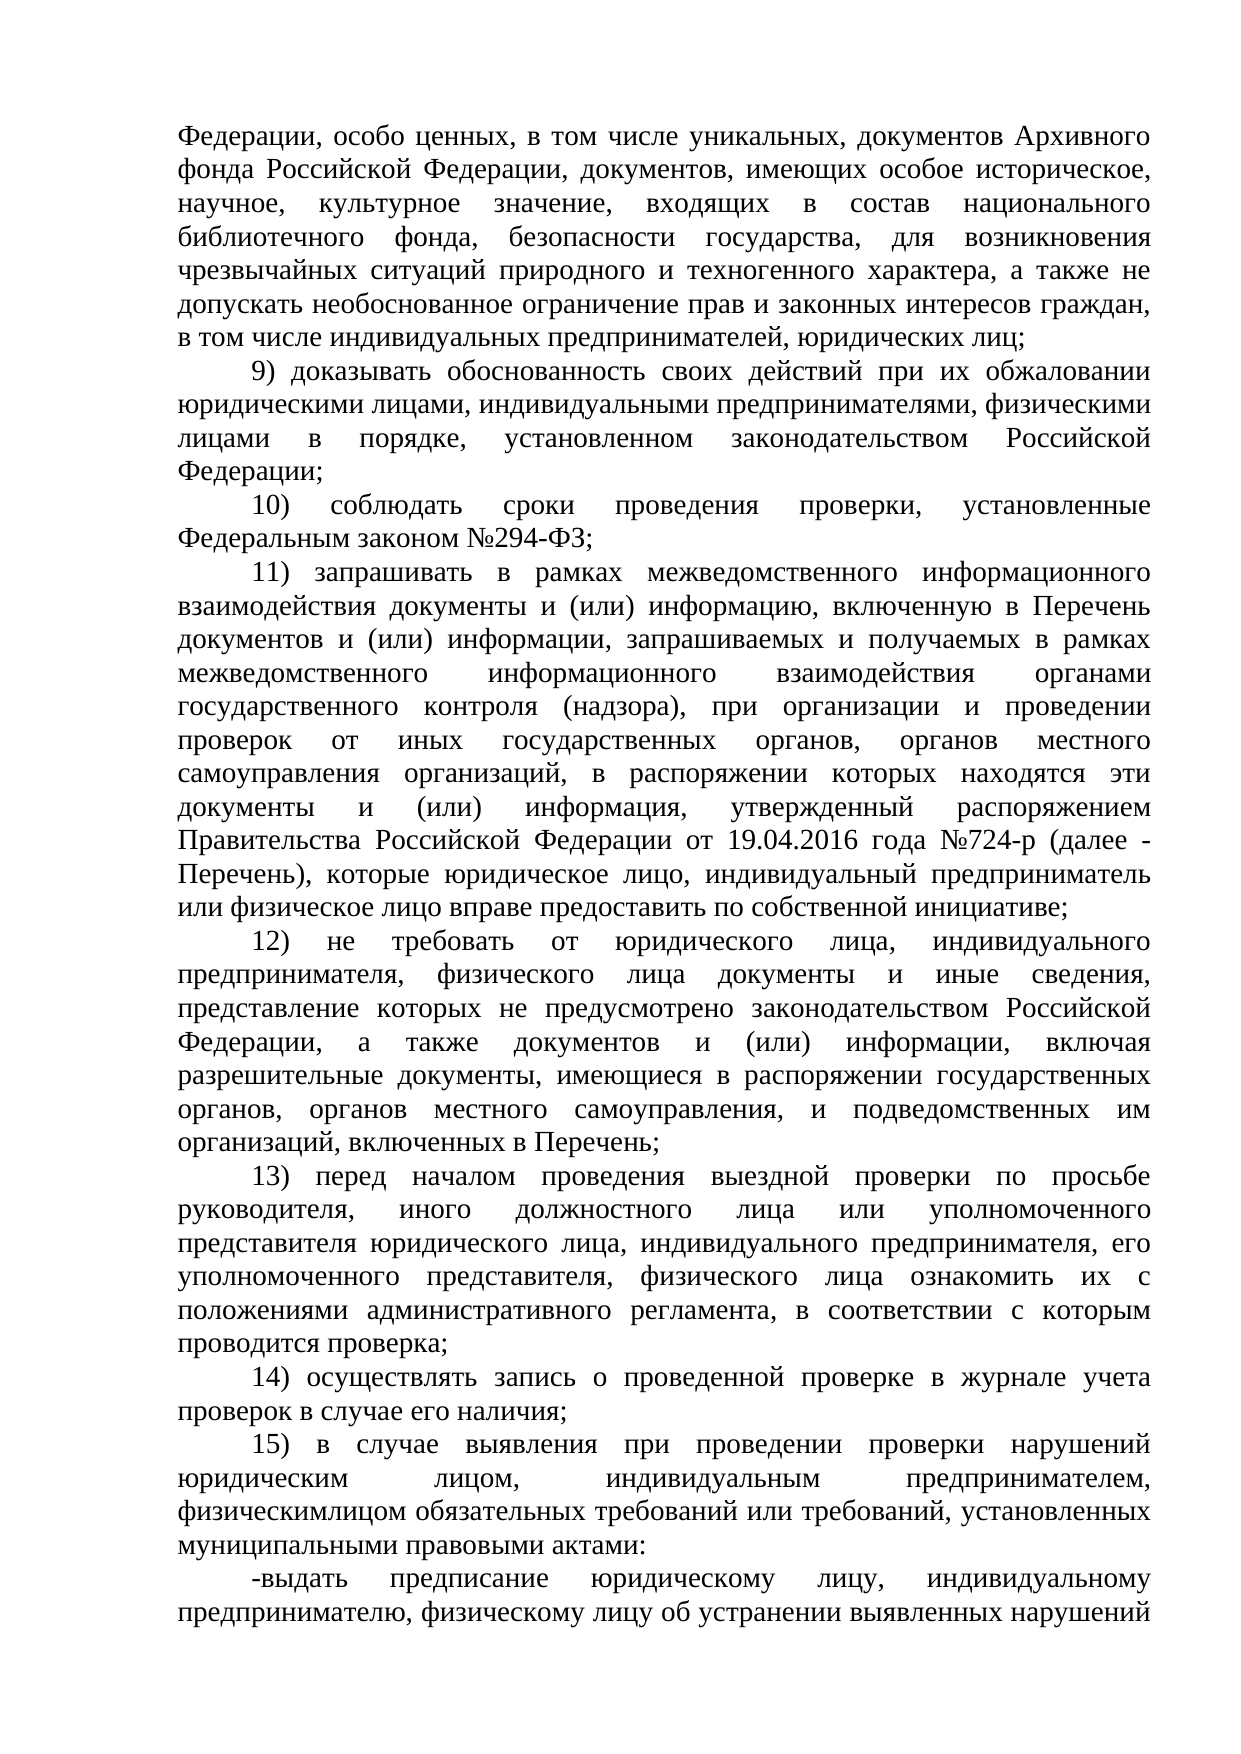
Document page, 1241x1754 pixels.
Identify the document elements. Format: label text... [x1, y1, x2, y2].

text 9) доказывать обоснованность своих действий при их обжаловании юридическими лицами, индивидуальными предпринимателями, физическими лицами в порядке, установленном законодательством Российской Федерации; [177, 353, 1152, 487]
text 11) запрашивать в рамках межведомственного информационного взаимодействия документы и (или) информацию, включенную в Перечень документов и (или) информации, запрашиваемых и получаемых в рамках межведомственного информационного взаимодействия органами государственного контроля (надзора), при организации и проведении проверок от иных государственных органов, органов местного самоуправления организаций, в распоряжении которых находятся эти документы и (или) информация, утвержденный распоряжением Правительства Российской Федерации от 19.04.2016 года №724-р (далее -Перечень), которые юридическое лицо, индивидуальный предприниматель или физическое лицо вправе предоставить по собственной инициативе; [177, 554, 1152, 923]
text 15) в случае выявления при проведении проверки нарушений юридическим лицом, индивидуальным предпринимателем, физическимлицом обязательных требований или требований, установленных муниципальными правовыми актами: [177, 1426, 1152, 1560]
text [177, 118, 1152, 353]
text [177, 1560, 1152, 1627]
text 14) осуществлять запись о проведенной проверке в журнале учета проверок в случае его наличия; [177, 1359, 1152, 1426]
text 13) перед началом проведения выездной проверки по просьбе руководителя, иного должностного лица или уполномоченного представителя юридического лица, индивидуального предпринимателя, его уполномоченного представителя, физического лица ознакомить их с положениями административного регламента, в соответствии с которым проводится проверка; [177, 1158, 1152, 1359]
text 12) не требовать от юридического лица, индивидуального предпринимателя, физического лица документы и иные сведения, представление которых не предусмотрено законодательством Российской Федерации, а также документов и (или) информации, включая разрешительные документы, имеющиеся в распоряжении государственных органов, органов местного самоуправления, и подведомственных им организаций, включенных в Перечень; [177, 923, 1152, 1158]
text 10) соблюдать сроки проведения проверки, установленные Федеральным законом №294-ФЗ; [177, 487, 1152, 554]
